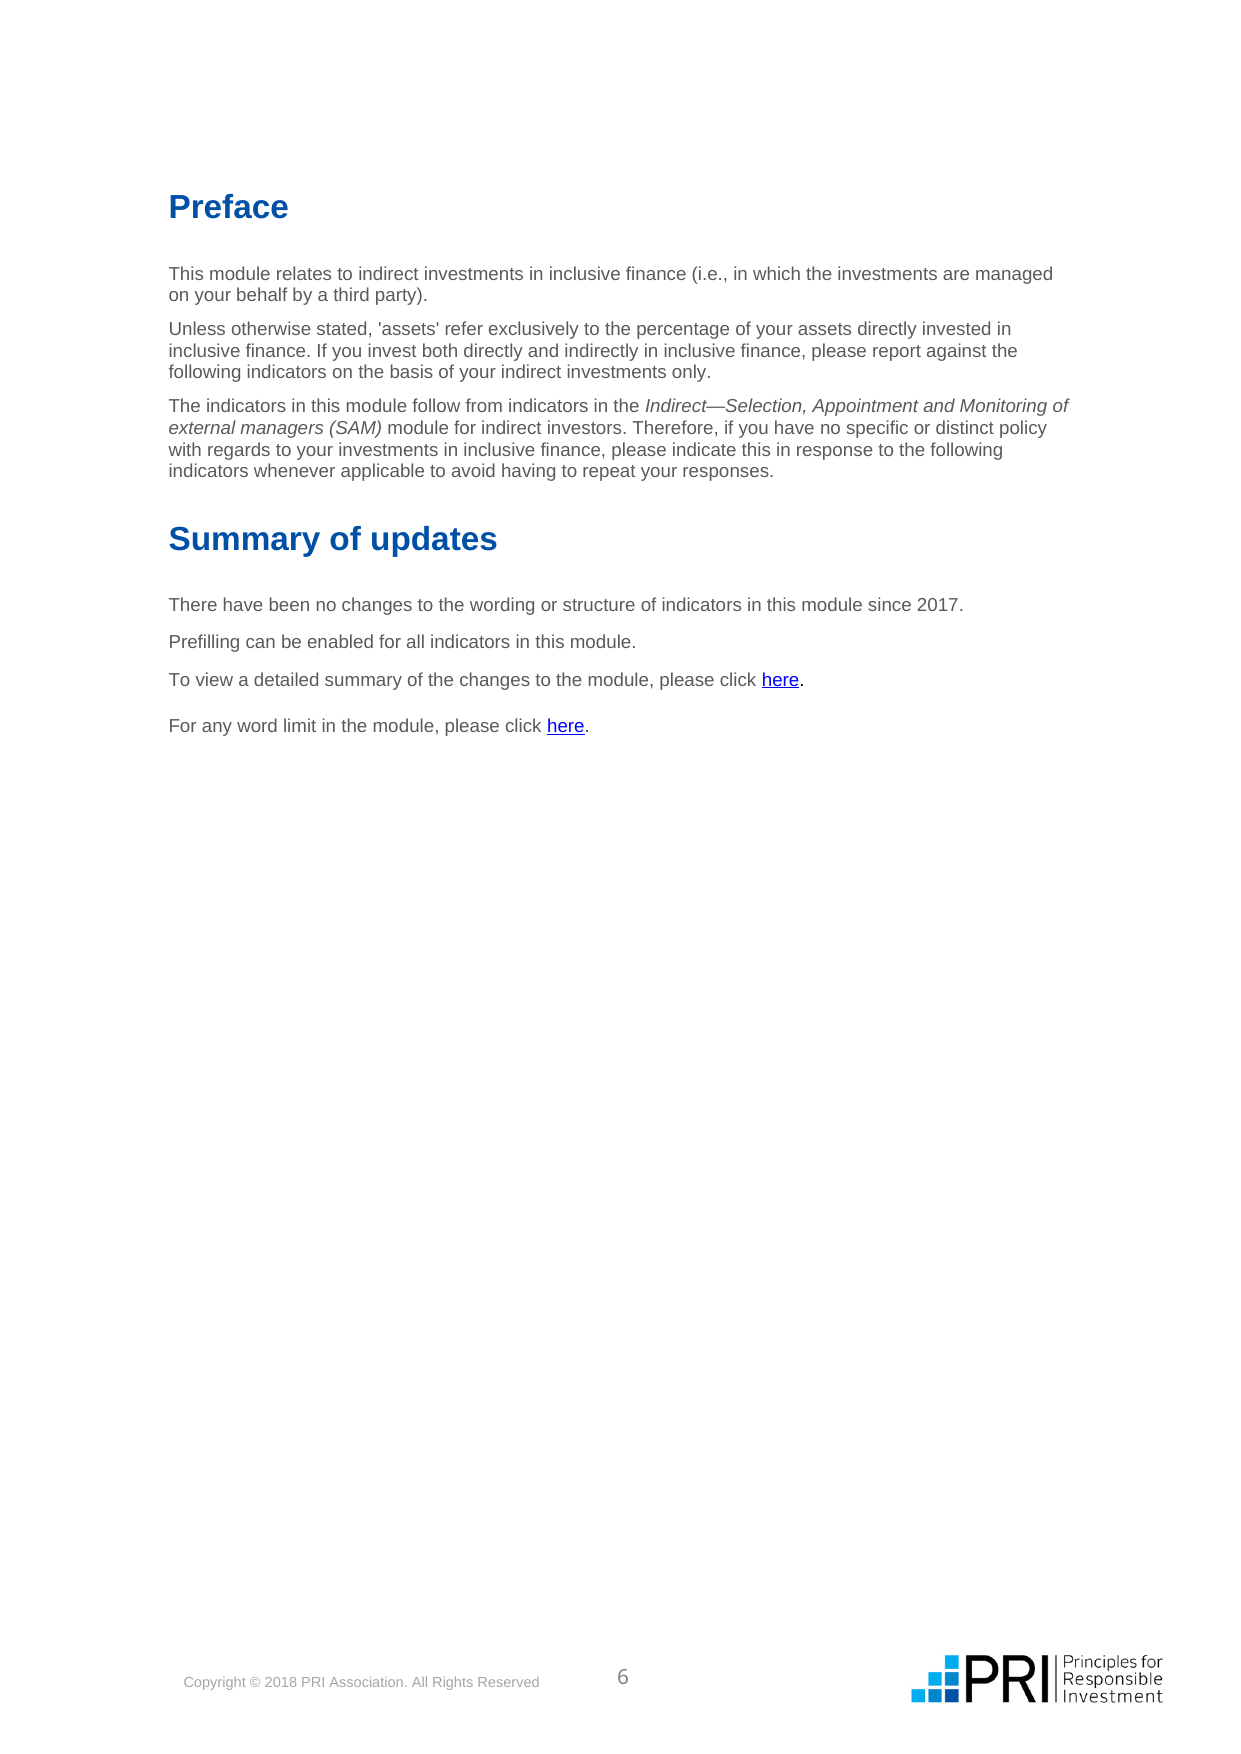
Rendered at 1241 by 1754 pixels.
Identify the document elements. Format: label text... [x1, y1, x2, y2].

text Prefilling can be enabled for all indicators in this module. [168, 631, 1072, 653]
text This module relates to indirect investments in inclusive finance (i.e., in which the investments are managed on your behalf by a third party). [168, 262, 1072, 306]
text To view a detailed summary of the changes to the module, please click here. [168, 668, 1072, 690]
subtitle Preface [168, 187, 1072, 226]
text For any word limit in the module, please click here. [168, 715, 1072, 737]
text Unless otherwise stated, 'assets' refer exclusively to the percentage of your assets directly invested in inclusive finance. If you invest both directly and indirectly in inclusive finance, please report against the following indicators on the basis of your indirect investments only. [168, 318, 1072, 383]
text There have been no changes to the wording or structure of indicators in this module since 2017. [168, 594, 1072, 615]
subtitle Summary of updates [168, 519, 1072, 557]
text The indicators in this module follow from indicators in the Indirect—Selection, Appointment and Monitoring of external managers (SAM) module for indirect investors. Therefore, if you have no specific or distinct policy with regards to your investments in inclusive finance, please indicate this in response to the following indicators whenever applicable to avoid having to repeat your responses. [168, 395, 1072, 481]
picture [845, 1560, 1240, 1753]
